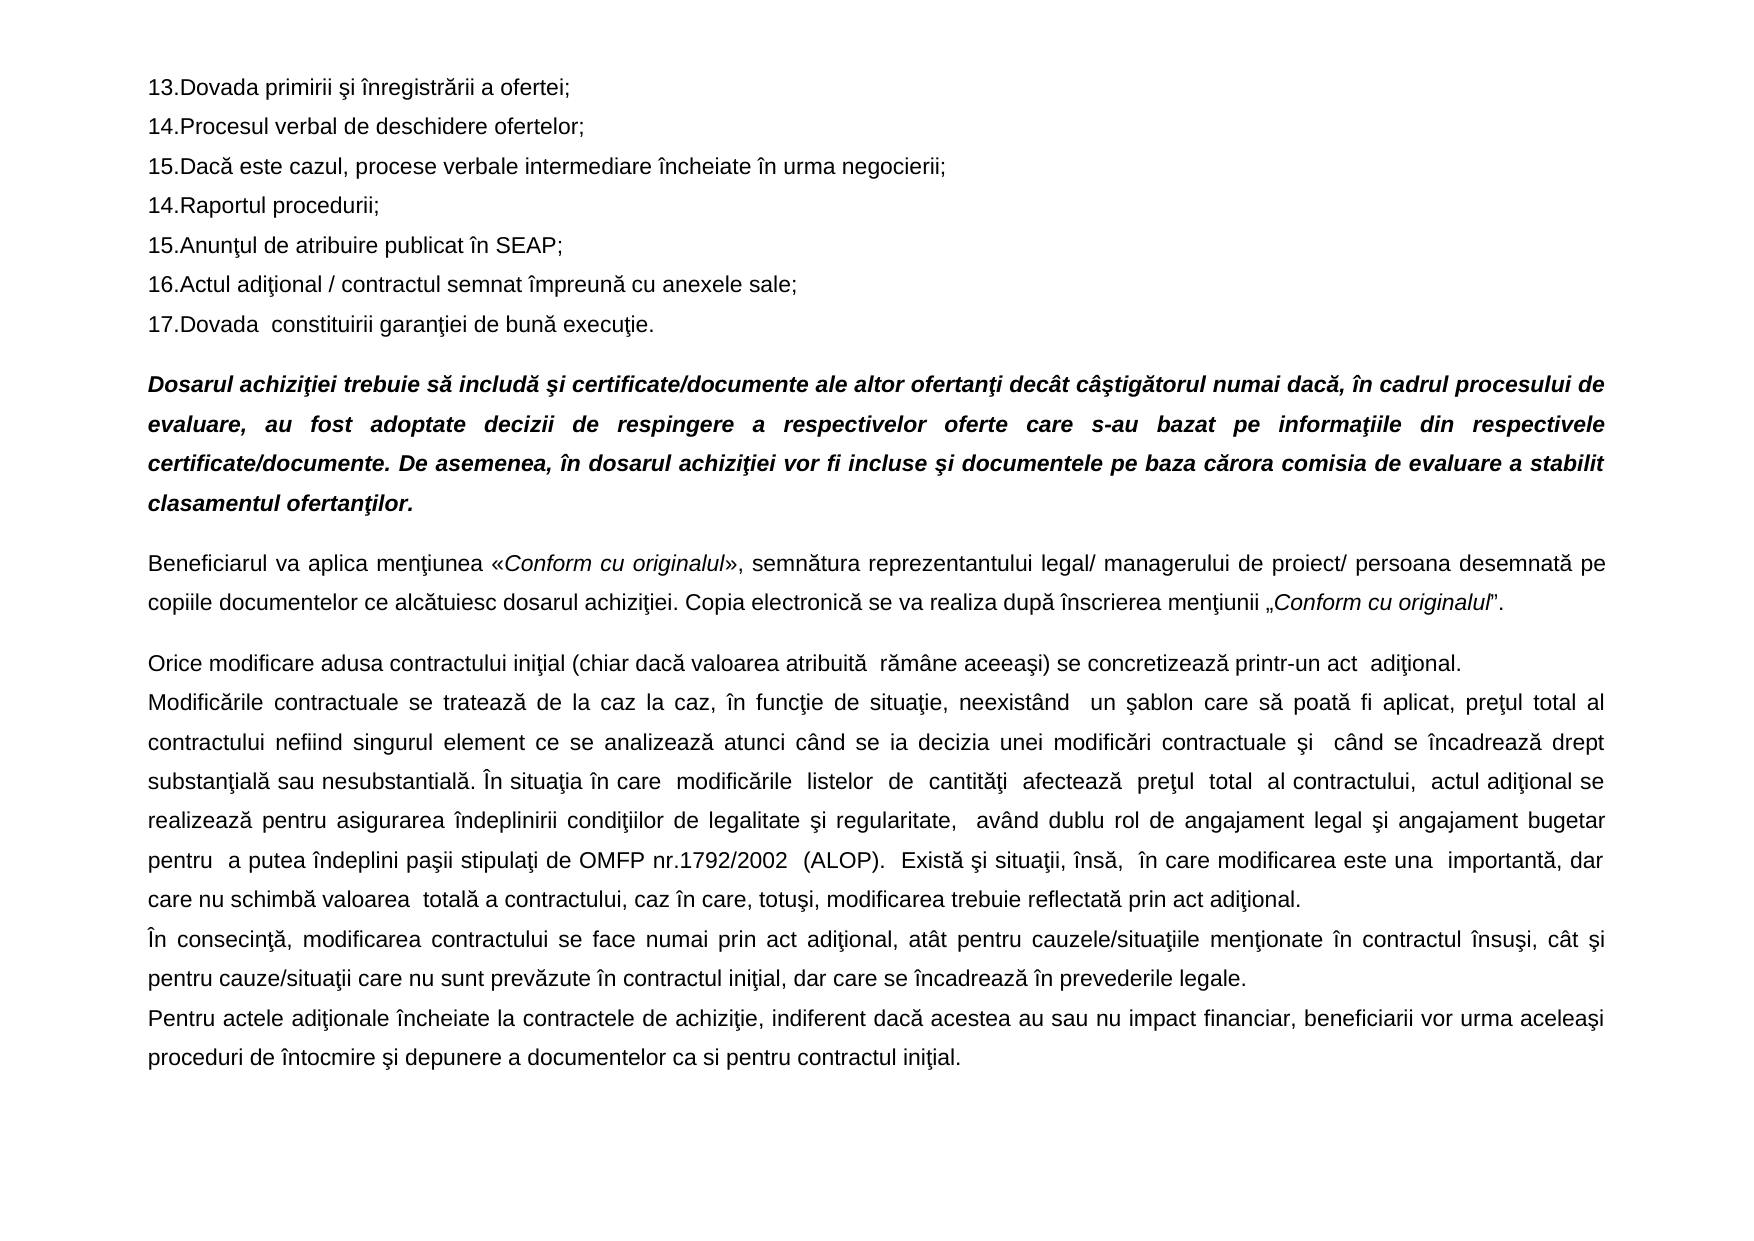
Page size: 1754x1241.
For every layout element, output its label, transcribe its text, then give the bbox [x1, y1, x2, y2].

text 14.Raportul procedurii; [148, 192, 1606, 219]
text 15.Dacă este cazul, procese verbale intermediare încheiate în urma negocierii; [148, 153, 1606, 179]
text Modificările contractuale se tratează de la caz la caz, în funcţie de situaţie, neexistând un şablon care să poată fi aplicat, preţul total al contractului nefiind singurul element ce se analizează atunci când se ia decizia unei modificări contractuale şi când se încadrează drept substanţială sau nesubstantială. În situaţia în care modificările listelor de cantităţi afectează preţul total al contractului, actul adiţional se realizează pentru asigurarea îndeplinirii condiţiilor de legalitate şi regularitate, având dublu rol de angajament legal şi angajament bugetar pentru a putea îndeplini paşii stipulaţi de OMFP nr.1792/2002 (ALOP). Există şi situaţii, însă, în care modificarea este una importantă, dar care nu schimbă valoarea totală a contractului, caz în care, totuşi, modificarea trebuie reflectată prin act adiţional. [148, 689, 1606, 913]
text Pentru actele adiţionale încheiate la contractele de achiziţie, indiferent dacă acestea au sau nu impact financiar, beneficiarii vor urma aceleaşi proceduri de întocmire şi depunere a documentelor ca si pentru contractul iniţial. [148, 1005, 1606, 1071]
text Orice modificare adusa contractului iniţial (chiar dacă valoarea atribuită rămâne aceeaşi) se concretizează printr-un act adiţional. [148, 649, 1606, 676]
text 14.Procesul verbal de deschidere ofertelor; [148, 113, 1606, 140]
text Dosarul achiziţiei trebuie să includă şi certificate/documente ale altor ofertanţi decât câştigătorul numai dacă, în cadrul procesului de evaluare, au fost adoptate decizii de respingere a respectivelor oferte care s-au bazat pe informaţiile din respectivele certificate/documente. De asemenea, în dosarul achiziţiei vor fi incluse şi documentele pe baza cărora comisia de evaluare a stabilit clasamentul ofertanţilor. [148, 371, 1606, 516]
text În consecinţă, modificarea contractului se face numai prin act adiţional, atât pentru cauzele/situaţiile menţionate în contractul însuşi, cât şi pentru cauze/situaţii care nu sunt prevăzute în contractul iniţial, dar care se încadrează în prevederile legale. [148, 926, 1606, 992]
text 16.Actul adiţional / contractul semnat împreună cu anexele sale; [148, 271, 1606, 298]
text Beneficiarul va aplica menţiunea «Conform cu originalul», semnătura reprezentantului legal/ managerului de proiect/ persoana desemnată pe copiile documentelor ce alcătuiesc dosarul achiziţiei. Copia electronică se va realiza după înscrierea menţiunii „Conform cu originalul”. [148, 550, 1606, 616]
text 15.Anunţul de atribuire publicat în SEAP; [148, 232, 1606, 258]
text 17.Dovada constituirii garanţiei de bună execuţie. [148, 311, 1606, 337]
text 13.Dovada primirii şi înregistrării a ofertei; [148, 74, 1606, 100]
